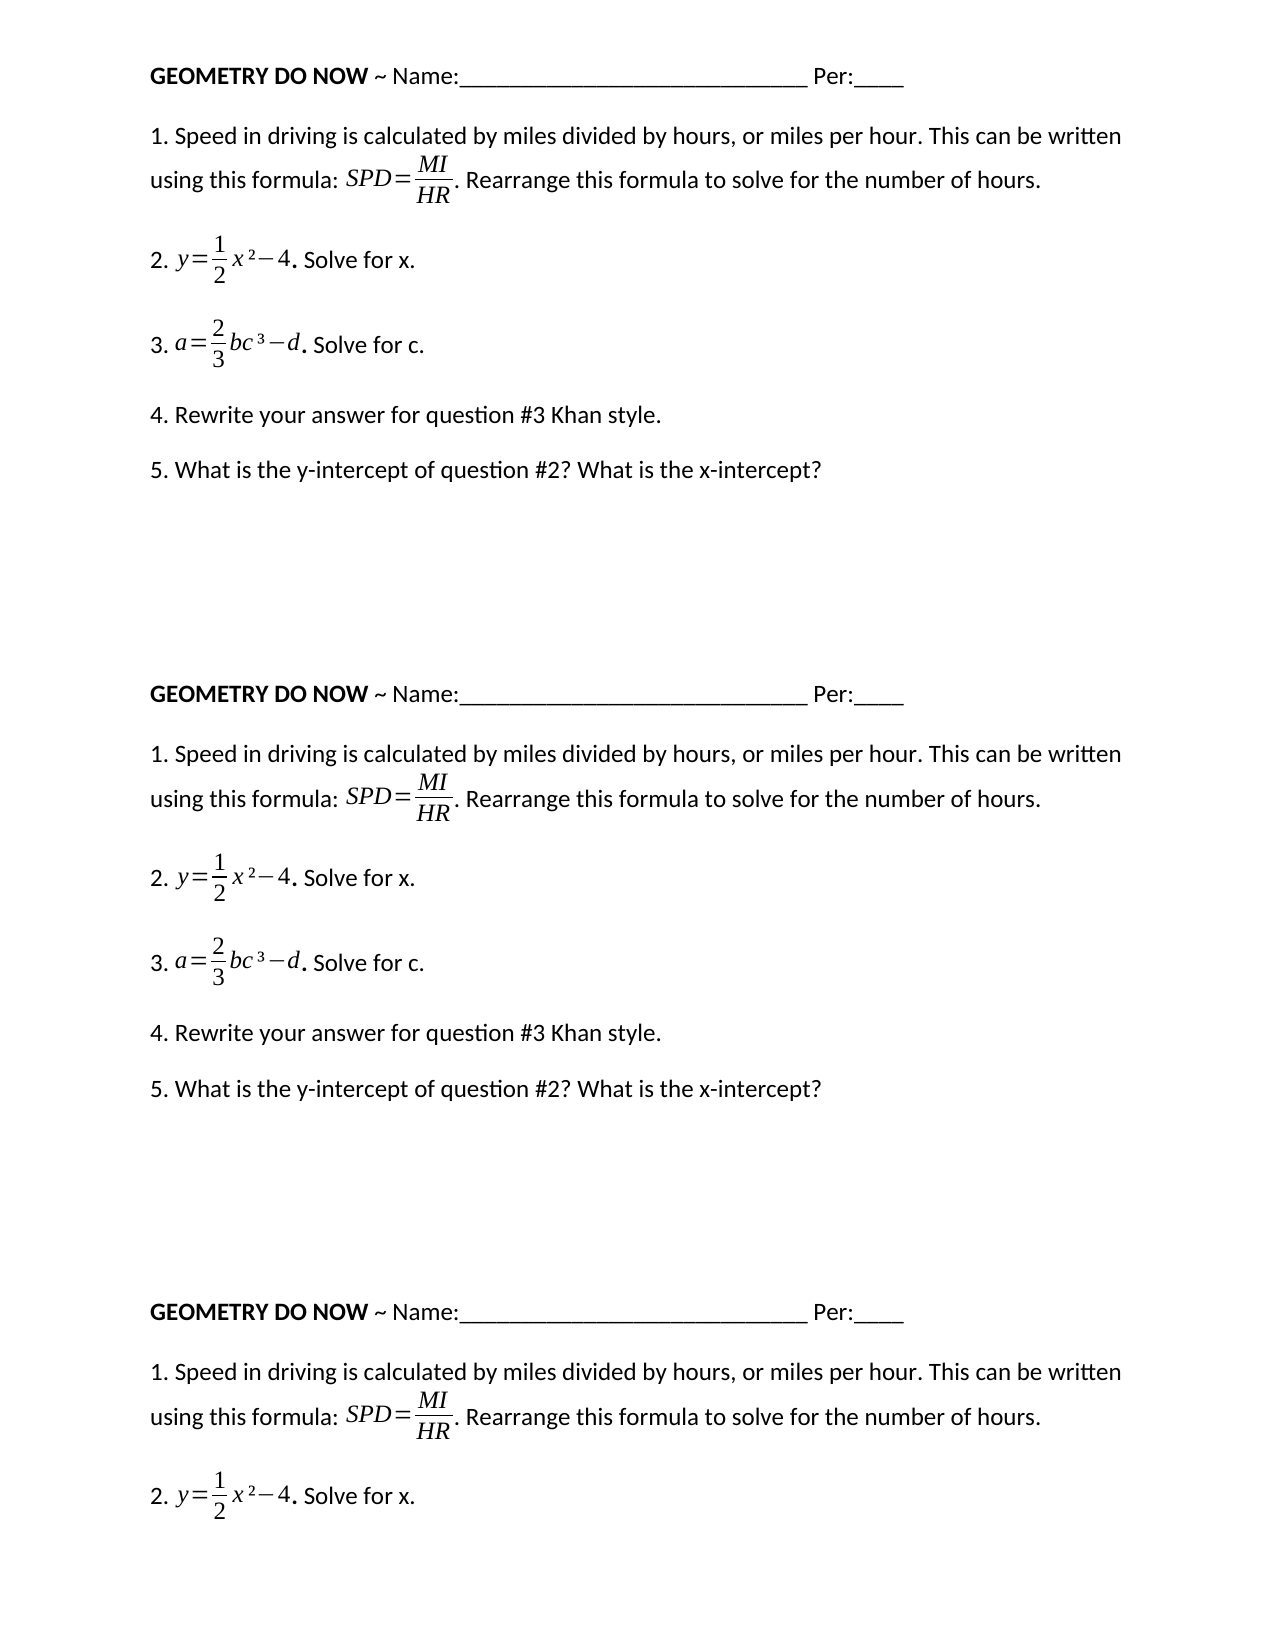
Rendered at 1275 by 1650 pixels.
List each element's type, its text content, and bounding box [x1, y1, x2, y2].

text 3. . Solve for c. [150, 933, 1125, 992]
text 2. . Solve for x. [150, 1466, 1125, 1525]
text 2. . Solve for x. [150, 848, 1125, 907]
text 1. Speed in driving is calculated by miles divided by hours, or miles per hour. This can be written using this formula: . Rearrange this formula to solve for the number of hours. [150, 1356, 1125, 1446]
text 5. What is the y-intercept of question #2? What is the x-intercept? [150, 455, 1125, 485]
text 5. What is the y-intercept of question #2? What is the x-intercept? [150, 1073, 1125, 1103]
text 3. . Solve for c. [150, 314, 1125, 373]
text GEOMETRY DO NOW ~ Name:____________________________ Per:____ [150, 60, 1125, 91]
text 2. . Solve for x. [150, 230, 1125, 289]
text 1. Speed in driving is calculated by miles divided by hours, or miles per hour. This can be written using this formula: . Rearrange this formula to solve for the number of hours. [150, 120, 1125, 209]
text 4. Rewrite your answer for question #3 Khan style. [150, 1017, 1125, 1047]
text GEOMETRY DO NOW ~ Name:____________________________ Per:____ [150, 1296, 1125, 1327]
text GEOMETRY DO NOW ~ Name:____________________________ Per:____ [150, 678, 1125, 708]
text 1. Speed in driving is calculated by miles divided by hours, or miles per hour. This can be written using this formula: . Rearrange this formula to solve for the number of hours. [150, 738, 1125, 827]
text 4. Rewrite your answer for question #3 Khan style. [150, 399, 1125, 429]
